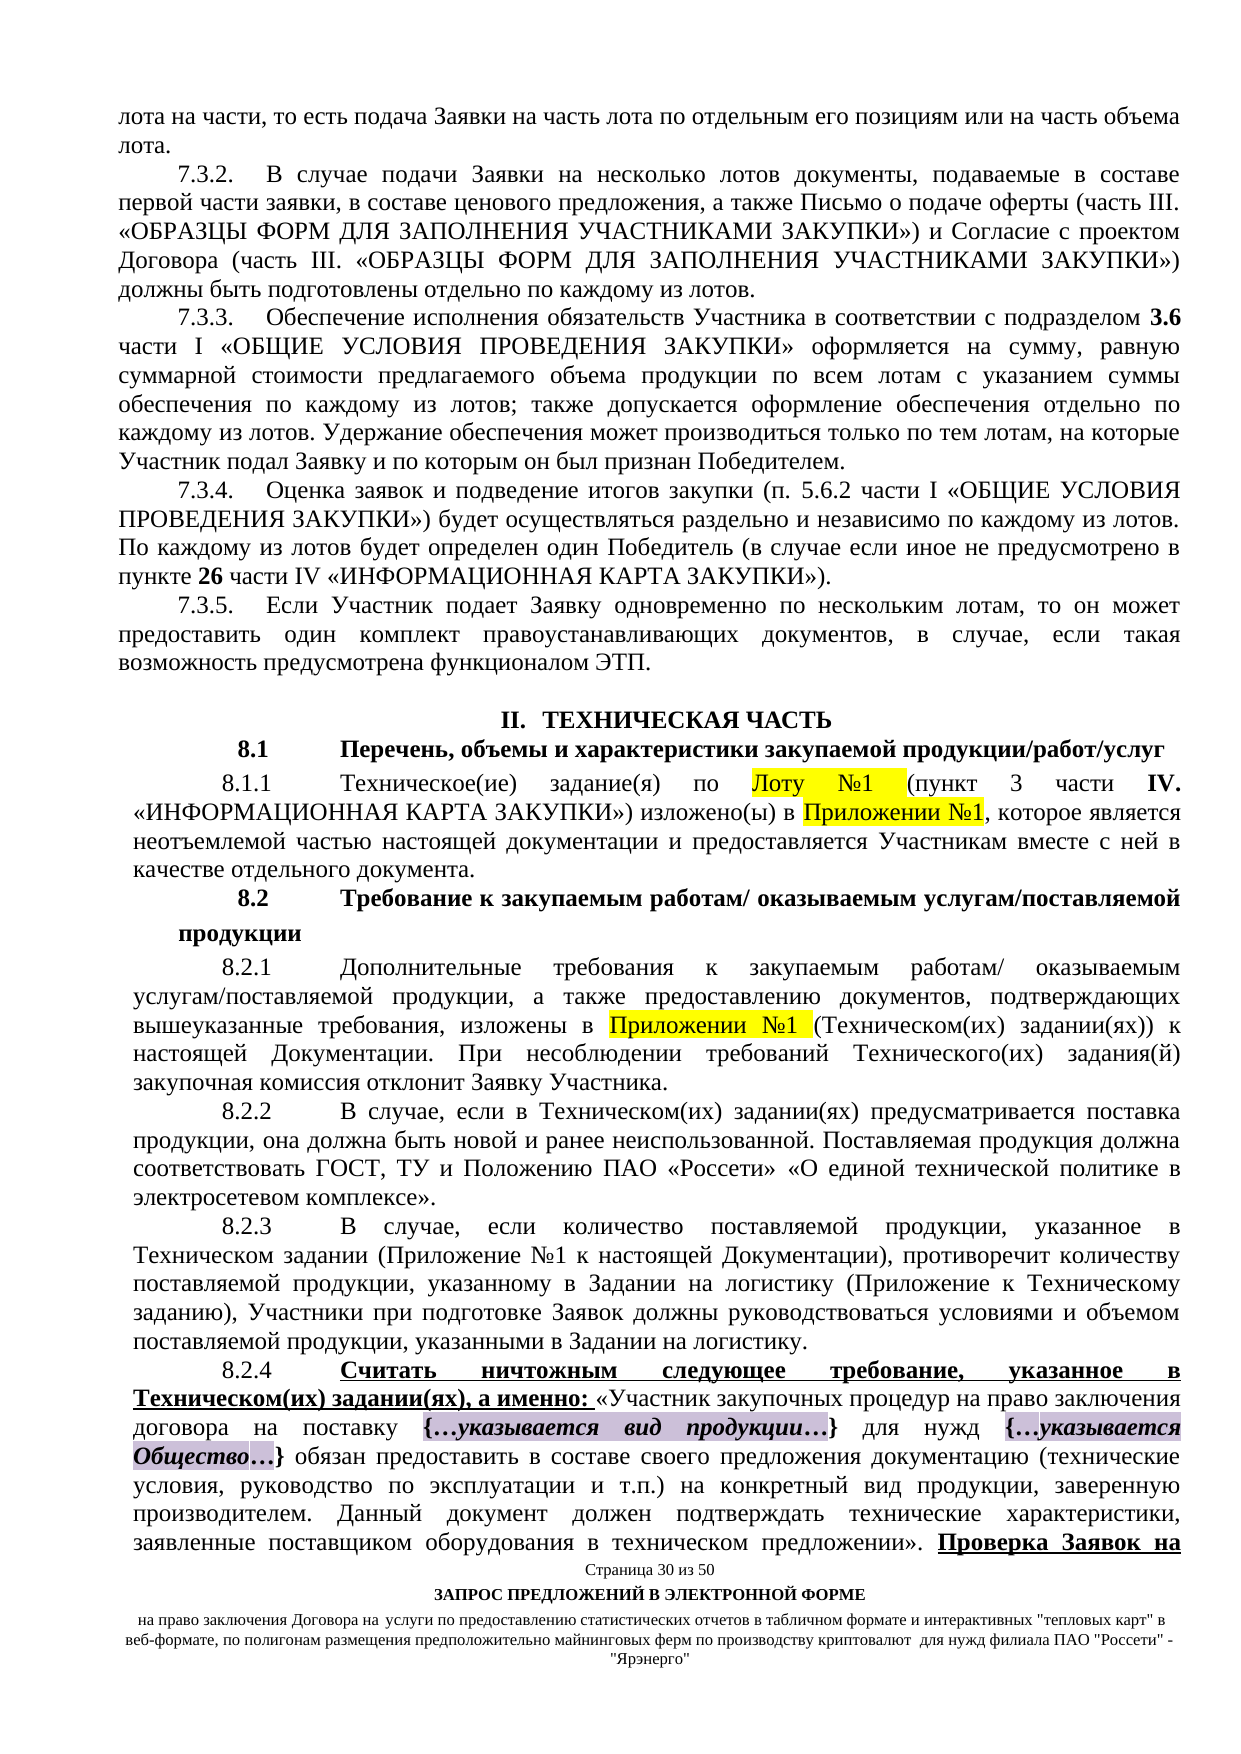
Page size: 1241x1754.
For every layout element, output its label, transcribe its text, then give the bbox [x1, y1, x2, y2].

subtitle В случае, если количество поставляемой продукции, указанное в Техническом задании (Приложение №1 к настоящей Документации), противоречит количеству поставляемой продукции, указанному в Задании на логистику (Приложение к Техническому заданию), Участники при подготовке Заявок должны руководствоваться условиями и объемом поставляемой продукции, указанными в Задании на логистику. [133, 1211, 1181, 1355]
subtitle Дополнительные требования к закупаемым работам/ оказываемым услугам/поставляемой продукции, а также предоставлению документов, подтверждающих вышеуказанные требования, изложены в Приложении №1 (Техническом(их) задании(ях)) к настоящей Документации. При несоблюдении требований Технического(их) задания(й) закупочная комиссия отклонит Заявку Участника. [133, 952, 1181, 1096]
subtitle Перечень, объемы и характеристики закупаемой продукции/работ/услуг [178, 734, 1181, 762]
subtitle ТЕХНИЧЕСКАЯ ЧАСТЬ [118, 705, 1181, 734]
subtitle Требование к закупаемым работам/ оказываемым услугам/поставляемой продукции [178, 883, 1181, 946]
subtitle Если Участник подает Заявку одновременно по нескольким лотам, то он может предоставить один комплект правоустанавливающих документов, в случае, если такая возможность предусмотрена функционалом ЭТП. [118, 590, 1181, 676]
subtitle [133, 1355, 1181, 1556]
subtitle Техническое(ие) задание(я) по Лоту №1 (пункт 3 части IV. «ИНФОРМАЦИОННАЯ КАРТА ЗАКУПКИ») изложено(ы) в Приложении №1, которое является неотъемлемой частью настоящей документации и предоставляется Участникам вместе с ней в качестве отдельного документа. [133, 768, 1181, 883]
subtitle Оценка заявок и подведение итогов закупки (п. 5.6.2 части I «ОБЩИЕ УСЛОВИЯ ПРОВЕДЕНИЯ ЗАКУПКИ») будет осуществляться раздельно и независимо по каждому из лотов. По каждому из лотов будет определен один Победитель (в случае если иное не предусмотрено в пункте 26 части IV «ИНФОРМАЦИОННАЯ КАРТА ЗАКУПКИ»). [118, 475, 1181, 590]
subtitle В случае, если в Техническом(их) задании(ях) предусматривается поставка продукции, она должна быть новой и ранее неиспользованной. Поставляемая продукция должна соответствовать ГОСТ, ТУ и Положению ПАО «Россети» «О единой технической политике в электросетевом комплексе». [133, 1096, 1181, 1211]
subtitle В случае подачи Заявки на несколько лотов документы, подаваемые в составе первой части заявки, в составе ценового предложения, а также Письмо о подаче оферты (часть III. «ОБРАЗЦЫ ФОРМ ДЛЯ ЗАПОЛНЕНИЯ УЧАСТНИКАМИ ЗАКУПКИ») и Согласие с проектом Договора (часть III. «ОБРАЗЦЫ ФОРМ ДЛЯ ЗАПОЛНЕНИЯ УЧАСТНИКАМИ ЗАКУПКИ») должны быть подготовлены отдельно по каждому из лотов. [118, 159, 1181, 302]
subtitle Обеспечение исполнения обязательств Участника в соответствии с подразделом 3.6 части I «ОБЩИЕ УСЛОВИЯ ПРОВЕДЕНИЯ ЗАКУПКИ» оформляется на сумму, равную суммарной стоимости предлагаемого объема продукции по всем лотам с указанием суммы обеспечения по каждому из лотов; также допускается оформление обеспечения отдельно по каждому из лотов. Удержание обеспечения может производиться только по тем лотам, на которые Участник подал Заявку и по которым он был признан Победителем. [118, 302, 1181, 475]
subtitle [118, 101, 1181, 159]
